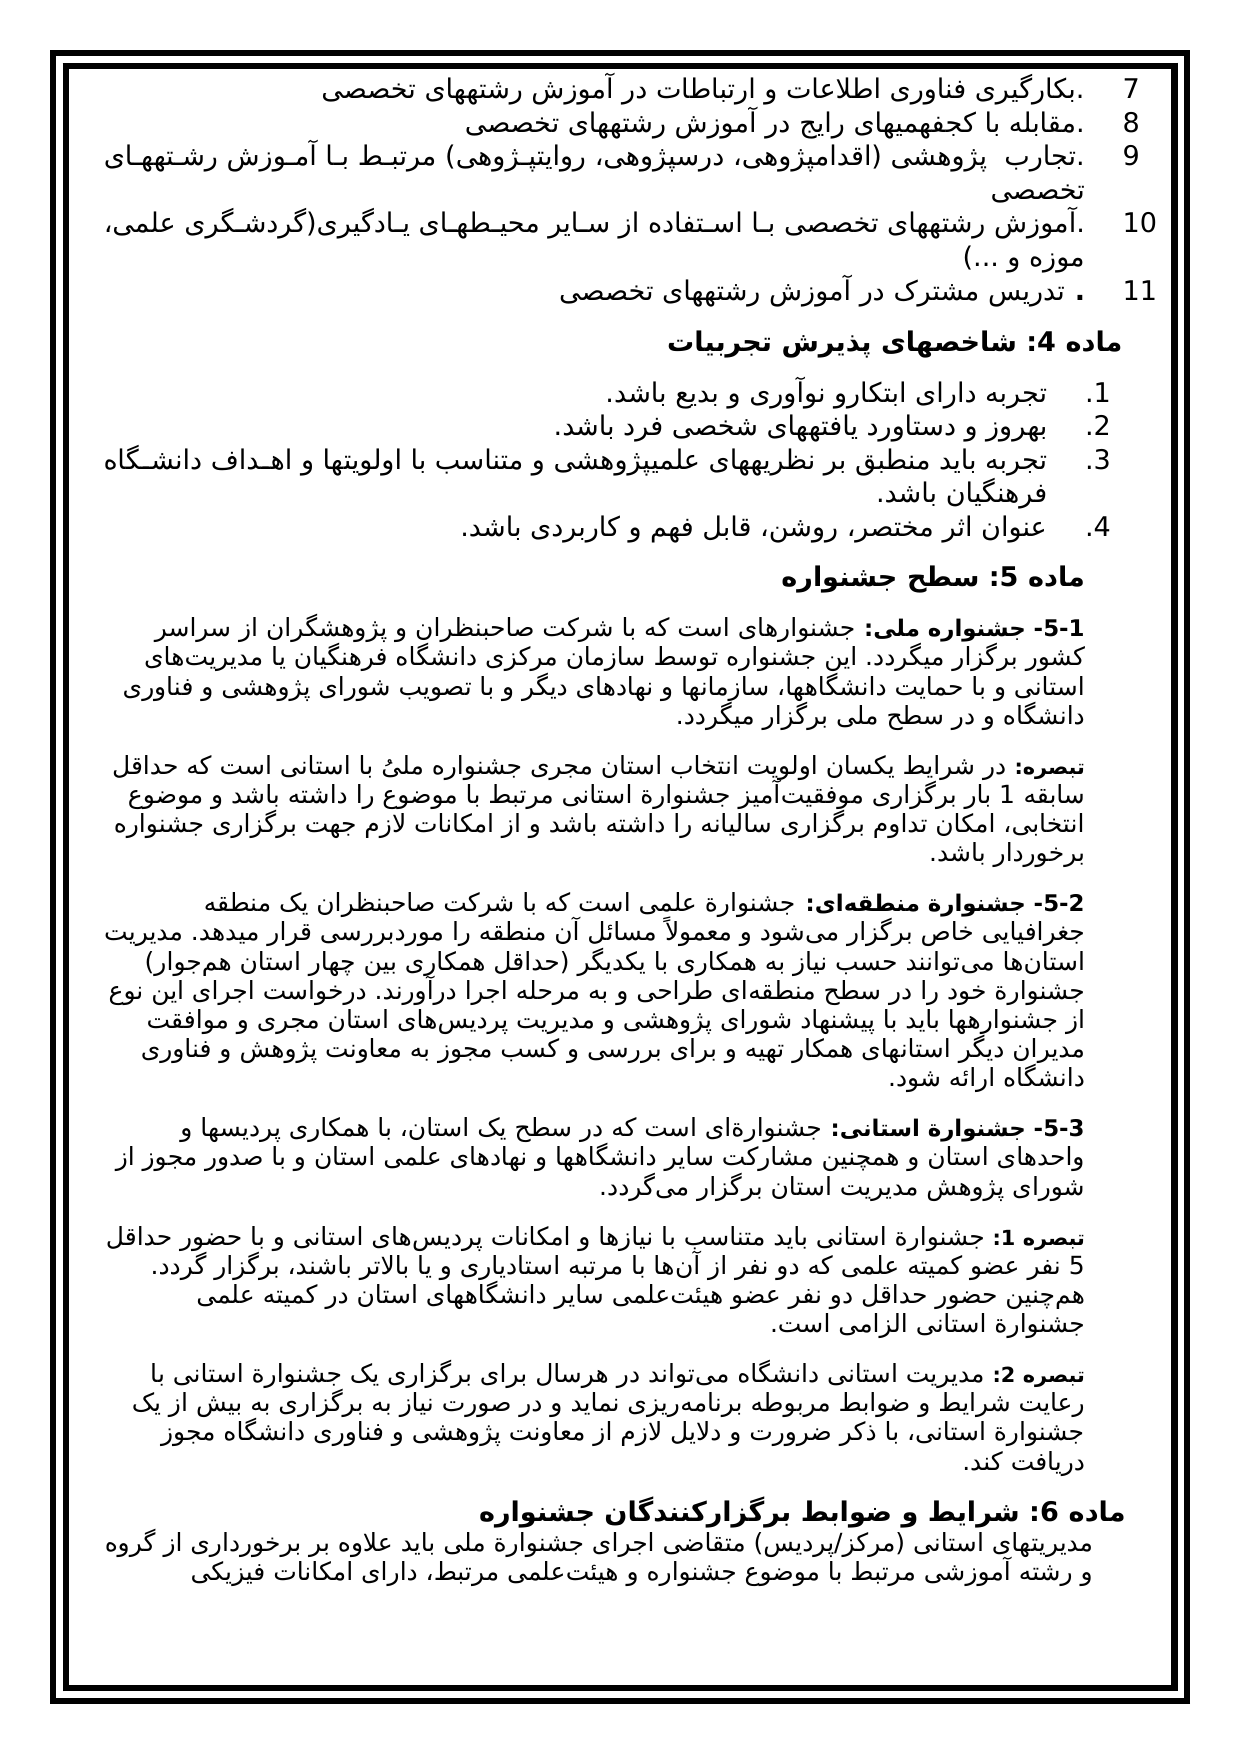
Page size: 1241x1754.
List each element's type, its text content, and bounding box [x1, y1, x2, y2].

list .آموزش رشتههای تخصصی با استفاده از سایر محیطهای یادگیری(گردشگری علمی، موزه و ...) [103, 208, 1122, 273]
list .مقابله با کجفهمیهای رایج در آموزش رشتههای تخصصی [103, 107, 1122, 139]
text 5-3- جشنوارة استانی: جشنوارةای است که در سطح یک استان، با همکاری پردیسها و واحدهای استان و همچنین مشارکت سایر دانشگاهها و نهادهای علمی استان و با صدور مجوز از شورای پژوهش مدیریت استان برگزار می‌گردد. [103, 1113, 1085, 1201]
list تجربه باید منطبق بر نظریههای علمیپژوهشی و متناسب با اولویتها و اهداف دانشگاه فرهنگیان باشد. [103, 444, 1085, 509]
list بهروز و دستاورد یافتههای شخصی فرد باشد. [103, 411, 1085, 442]
text تبصره 1: جشنوارة استانی باید متناسب با نیازها و امکانات پردیس‌های استانی و با حضور حداقل 5 نفر عضو کمیته علمی که دو نفر از آن‌ها با مرتبه استادیاری و یا بالاتر باشند، برگزار گردد. هم‌چنین حضور حداقل دو نفر عضو هیئت‌علمی سایر دانشگاههای استان در کمیته علمی جشنوارة استانی الزامی است. [103, 1222, 1085, 1338]
list تجربه دارای ابتکارو نوآوری و بدیع باشد. [103, 377, 1085, 409]
text ماده 4: شاخصهای پذیرش تجربیات [103, 326, 1122, 358]
text تبصره 2: مدیریت استانی دانشگاه می‌تواند در هرسال برای برگزاری یک جشنوارة استانی با رعایت شرایط و ضوابط مربوطه برنامه‌ریزی نماید و در صورت نیاز به برگزاری به بیش از یک جشنوارة استانی، با ذکر ضرورت و دلایل لازم از معاونت پژوهشی و فناوری دانشگاه مجوز دریافت کند. [103, 1359, 1085, 1476]
text 5-2- جشنوارة منطقه‌ای: جشنوارة علمی است که با شرکت صاحبنظران یک منطقه جغرافیایی خاص برگزار می‌شود و معمولاً مسائل آن منطقه را موردبررسی قرار میدهد. مدیریت استان‌ها می‌توانند حسب نیاز به همکاری با یکدیگر (حداقل همکاری بین چهار استان هم‌جوار) جشنوارة خود را در سطح منطقه‌ای طراحی و به مرحله اجرا درآورند. درخواست اجرای این نوع از جشنوارهها باید با پیشنهاد شورای پژوهشی و مدیریت پردیس‌های استان مجری و موافقت مدیران دیگر استانهای همکار تهیه و برای بررسی و کسب مجوز به معاونت پژوهش و فناوری دانشگاه ارائه شود. [103, 888, 1085, 1093]
list .بکارگیری فناوری اطلاعات و ارتباطات در آموزش رشتههای تخصصی [103, 74, 1122, 105]
list عنوان اثر مختصر، روشن، قابل فهم و کاربردی باشد. [103, 511, 1085, 542]
list ماده 6: شرایط و ضوابط برگزارکنندگان جشنواره [103, 1497, 1125, 1528]
text ماده 5: سطح جشنواره [103, 561, 1085, 593]
list . تدریس مشترک در آموزش رشتههای تخصصی [103, 276, 1122, 307]
text تبصره: در شرایط یکسان اولویت انتخاب استان مجری جشنواره ملیُ با استانی است که حداقل سابقه 1 بار برگزاری موفقیت‌آمیز جشنوارة استانی مرتبط با موضوع را داشته باشد و موضوع انتخابی، امکان تداوم برگزاری سالیانه را داشته باشد و از امکانات لازم جهت برگزاری جشنواره برخوردار باشد. [103, 751, 1085, 868]
list .تجارب پژوهشی (اقدامپژوهی، درسپژوهی، روایتپژوهی) مرتبط با آموزش رشتههای تخصصی [103, 141, 1122, 206]
text 5-1- جشنواره ملی: جشنوارهای است که با شرکت صاحبنظران و پژوهشگران از سراسر کشور برگزار میگردد. این جشنواره توسط سازمان مرکزی دانشگاه فرهنگیان یا مدیریت‌های استانی و با حمایت دانشگاهها، سازمانها و نهادهای دیگر و با تصویب شورای پژوهشی و فناوری دانشگاه و در سطح ملی برگزار میگردد. [103, 613, 1085, 730]
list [103, 1528, 1093, 1587]
